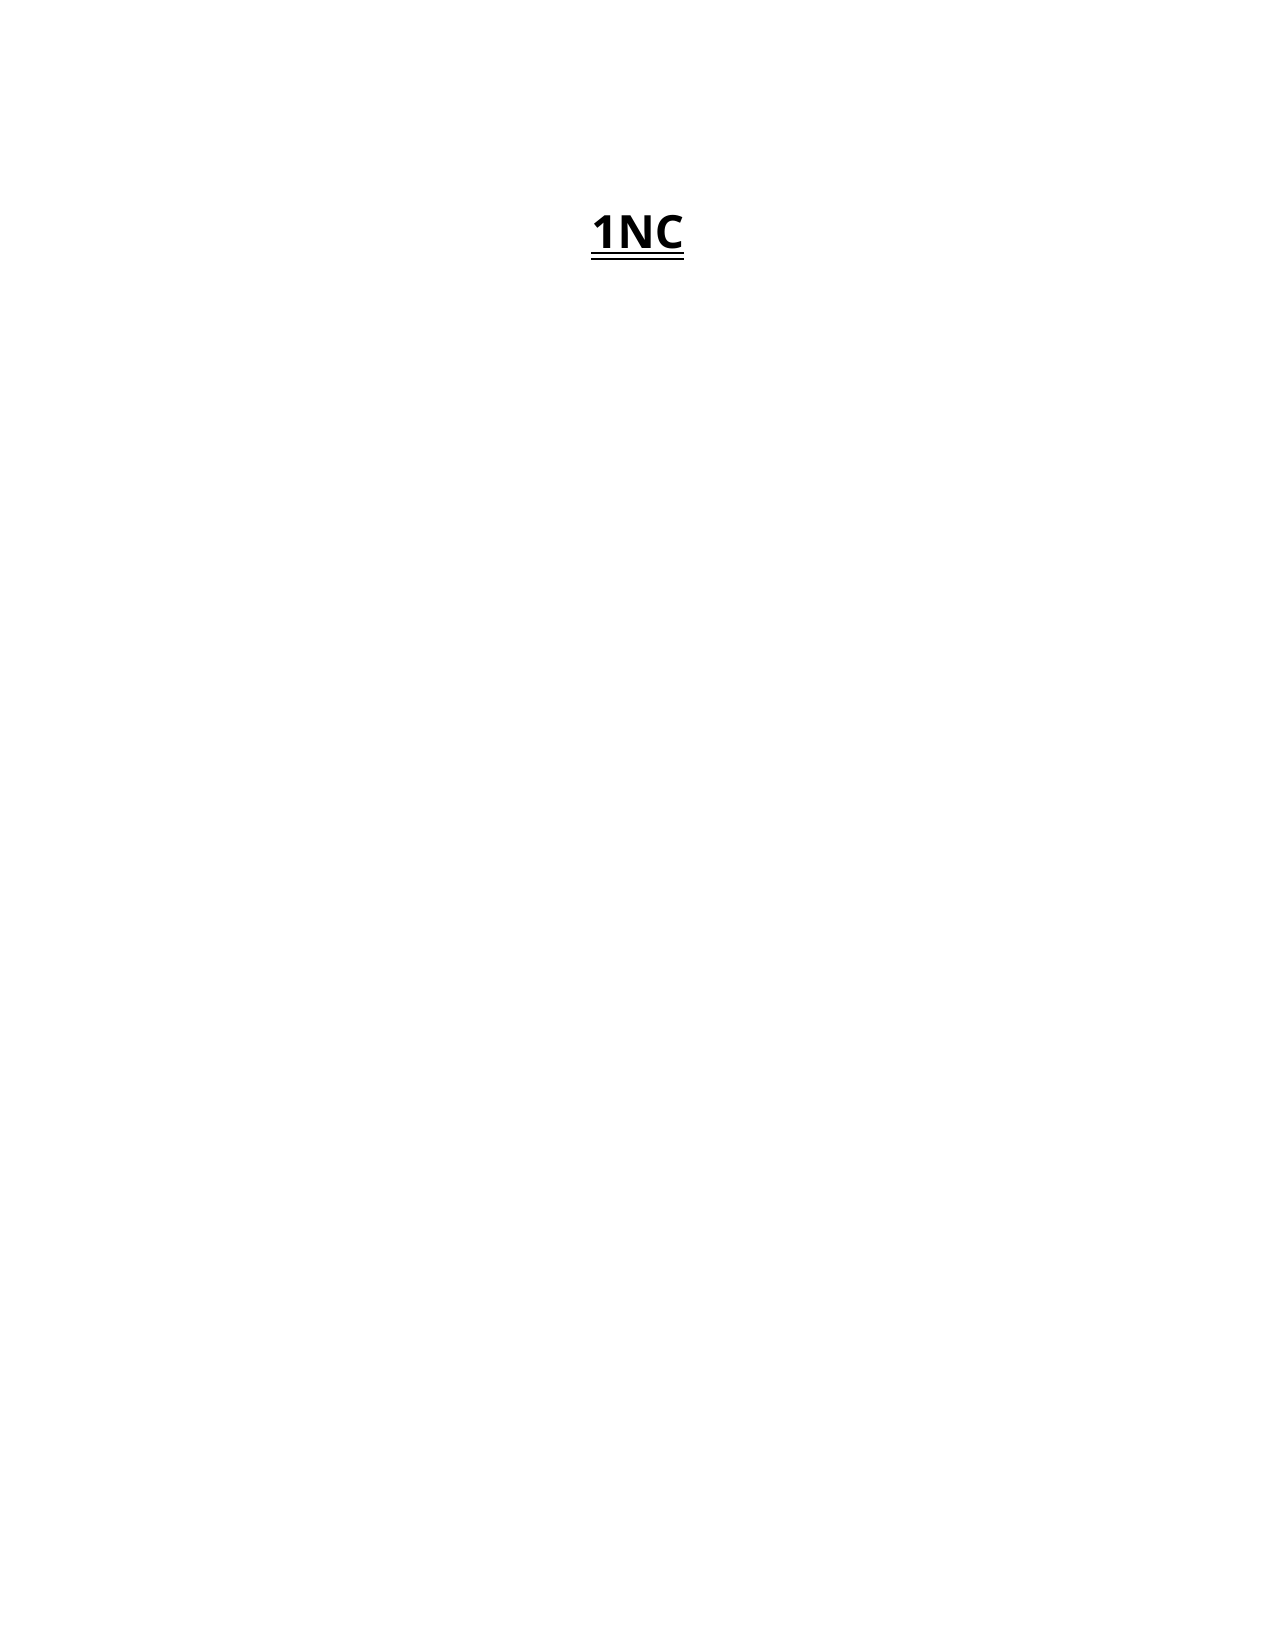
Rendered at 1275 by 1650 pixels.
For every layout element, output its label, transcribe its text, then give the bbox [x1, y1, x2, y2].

subtitle 1NC [187, 200, 1087, 262]
